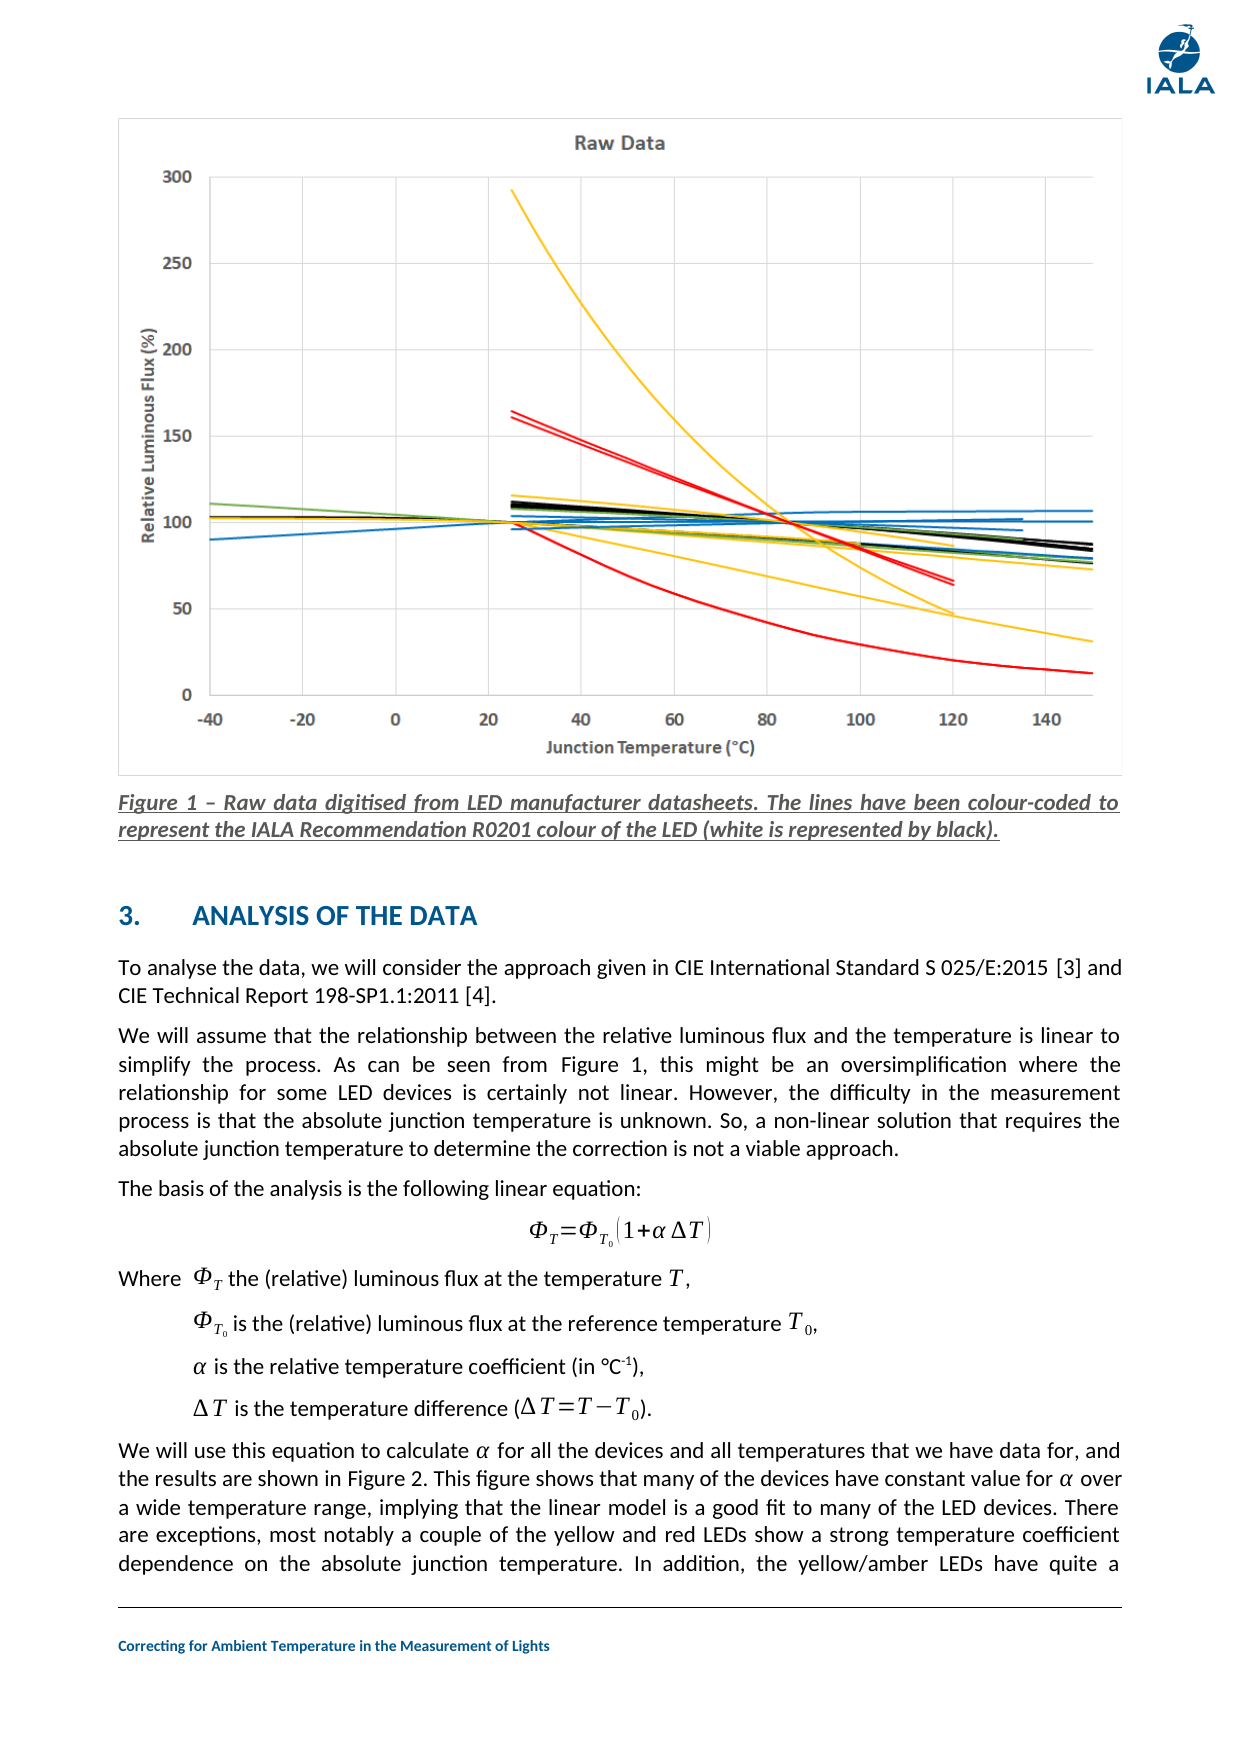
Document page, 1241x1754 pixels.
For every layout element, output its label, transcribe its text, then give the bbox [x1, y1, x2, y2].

text Where the (relative) luminous flux at the temperature , [118, 1262, 1122, 1294]
picture [118, 118, 1123, 776]
subtitle Analysis of the Data [118, 897, 1122, 932]
text The basis of the analysis is the following linear equation: [118, 1174, 1122, 1202]
text is the (relative) luminous flux at the reference temperature , [118, 1306, 1122, 1340]
text is the temperature difference (). [118, 1393, 1122, 1424]
text Figure 1 – Raw data digitised from LED manufacturer datasheets. The lines have been colour-coded to represent the IALA Recommendation R0201 colour of the LED (white is represented by black). [118, 788, 1122, 844]
text We will assume that the relationship between the relative luminous flux and the temperature is linear to simplify the process. As can be seen from Figure 1, this might be an oversimplification where the relationship for some LED devices is certainly not linear. However, the difficulty in the measurement process is that the absolute junction temperature is unknown. So, a non-linear solution that requires the absolute junction temperature to determine the correction is not a viable approach. [118, 1022, 1122, 1162]
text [118, 1437, 1122, 1577]
picture [1131, 16, 1227, 109]
text To analyse the data, we will consider the approach given in CIE International Standard S 025/E:2015 [3] and CIE Technical Report 198-SP1.1:2011 [4]. [118, 953, 1122, 1009]
text is the relative temperature coefficient (in °C-1), [118, 1352, 1122, 1380]
